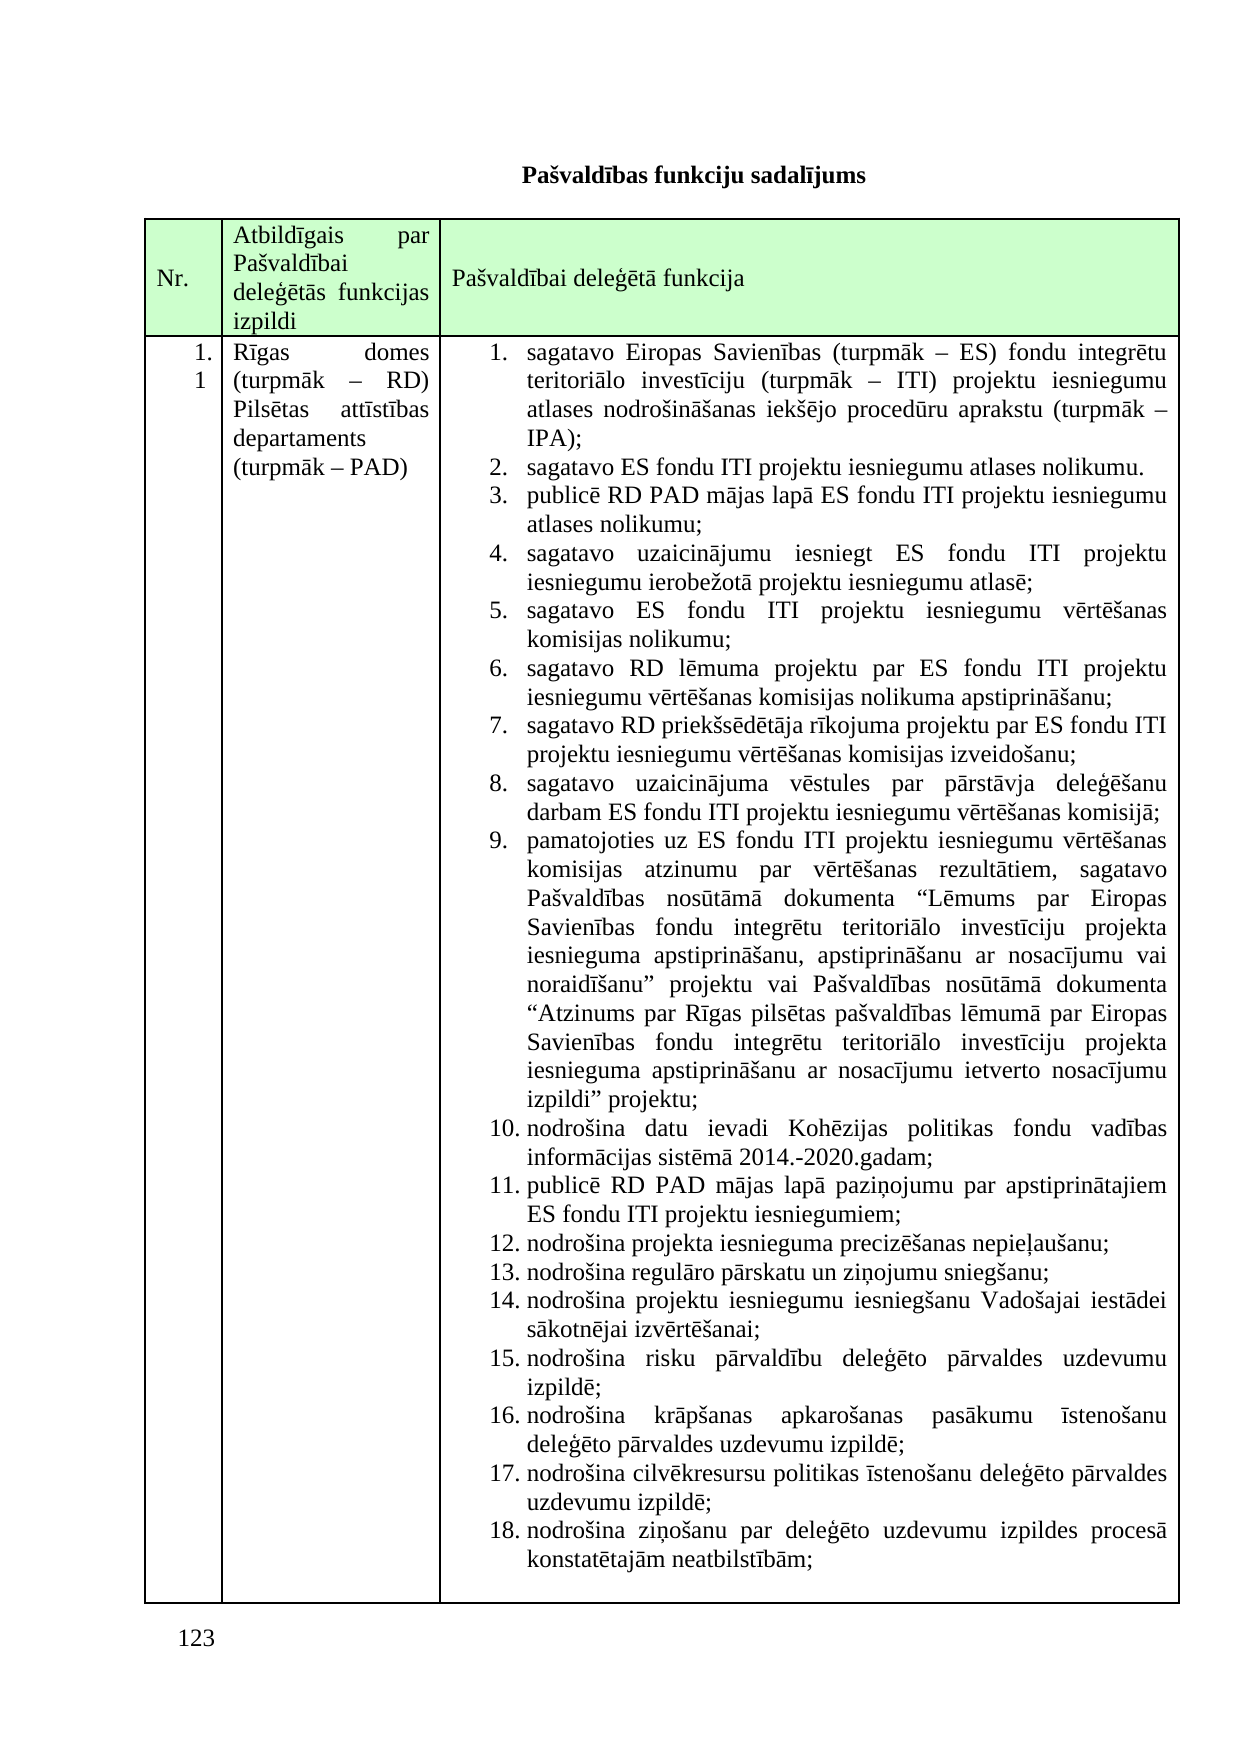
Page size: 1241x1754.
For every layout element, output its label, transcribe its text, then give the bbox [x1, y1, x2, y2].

table_header Atbildīgais par Pašvaldībai deleģētās funkcijas izpildi [223, 220, 439, 335]
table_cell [441, 337, 1178, 1602]
table_header Pašvaldībai deleģētā funkcija [441, 220, 1178, 335]
table_cell 1. [146, 337, 221, 1602]
text Pašvaldības funkciju sadalījums [236, 160, 1152, 189]
table_header Nr. [146, 220, 221, 335]
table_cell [223, 337, 439, 1602]
